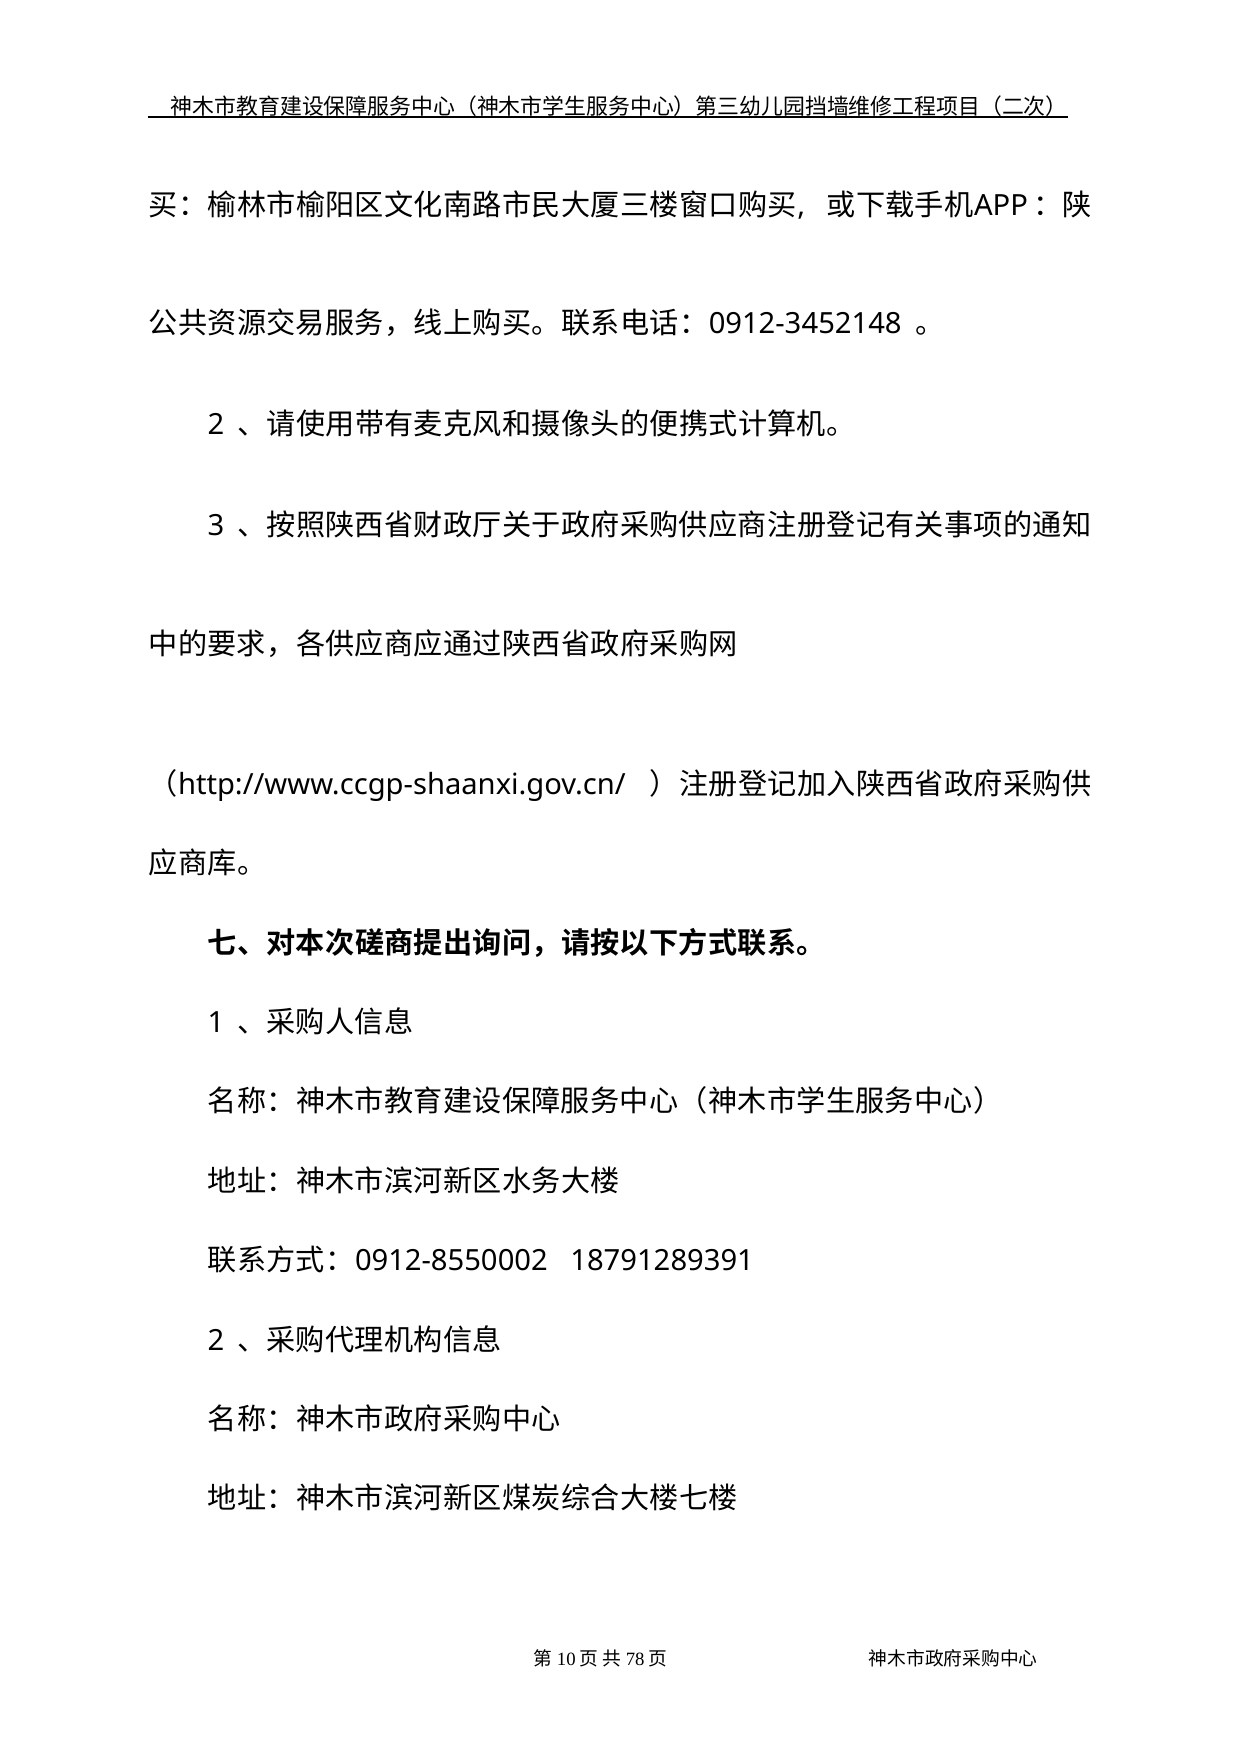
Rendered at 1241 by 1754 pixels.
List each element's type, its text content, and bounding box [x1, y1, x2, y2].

text 名称：神木市教育建设保障服务中心（神木市学生服务中心） [148, 1059, 1092, 1139]
text 地址：神木市滨河新区煤炭综合大楼七楼 [148, 1456, 1092, 1536]
text 联系方式：0912-8550002 18791289391 [148, 1218, 1092, 1298]
text 2、采购代理机构信息 [148, 1298, 1092, 1377]
text 1、采购人信息 [148, 980, 1092, 1059]
text 2、请使用带有麦克风和摄像头的便携式计算机。 [148, 382, 1092, 462]
text （http://www.ccgp-shaanxi.gov.cn/）注册登记加入陕西省政府采购供应商库。 [148, 742, 1092, 901]
text 名称：神木市政府采购中心 [148, 1377, 1092, 1456]
text 地址：神木市滨河新区水务大楼 [148, 1139, 1092, 1218]
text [148, 163, 1092, 361]
text 3、按照陕西省财政厅关于政府采购供应商注册登记有关事项的通知中的要求，各供应商应通过陕西省政府采购网 [148, 483, 1092, 681]
text 七、对本次磋商提出询问，请按以下方式联系。 [148, 901, 1092, 980]
